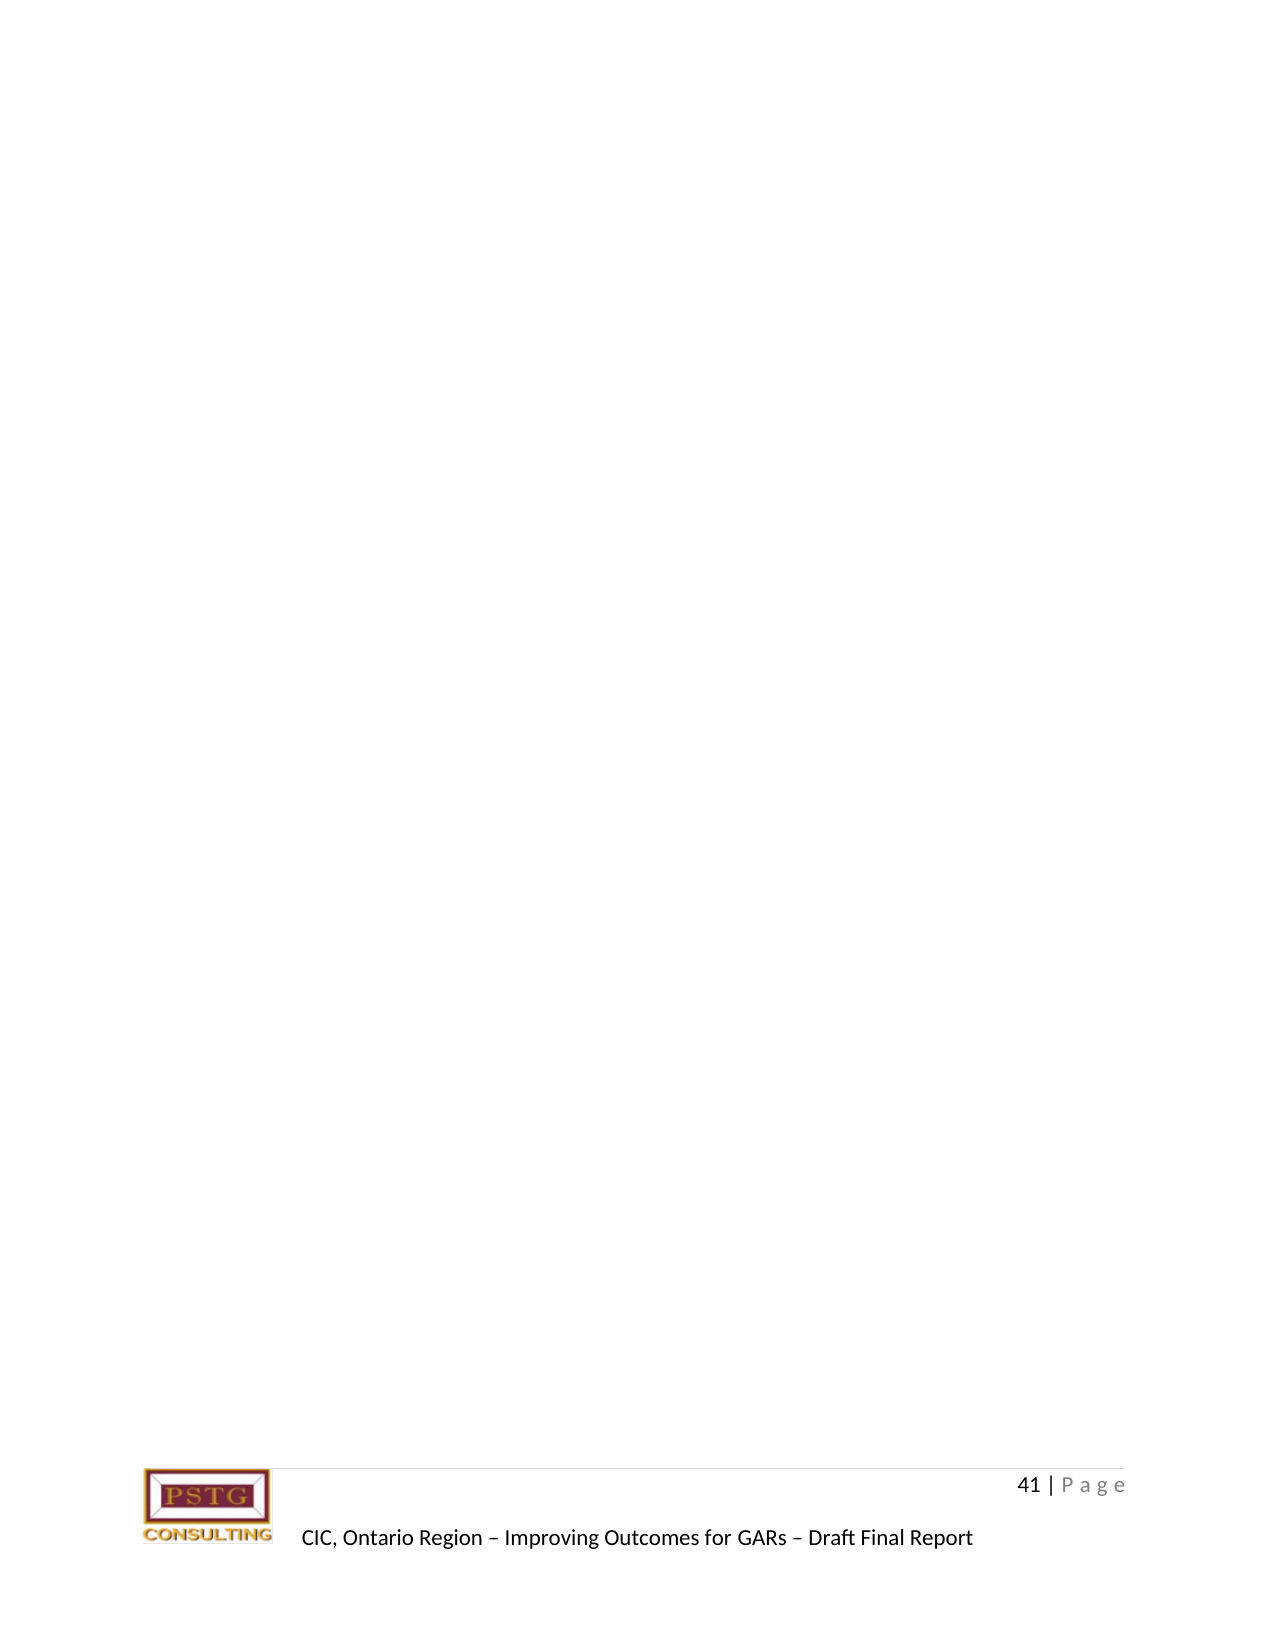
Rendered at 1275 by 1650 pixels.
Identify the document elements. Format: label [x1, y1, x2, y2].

picture [142, 1468, 274, 1545]
